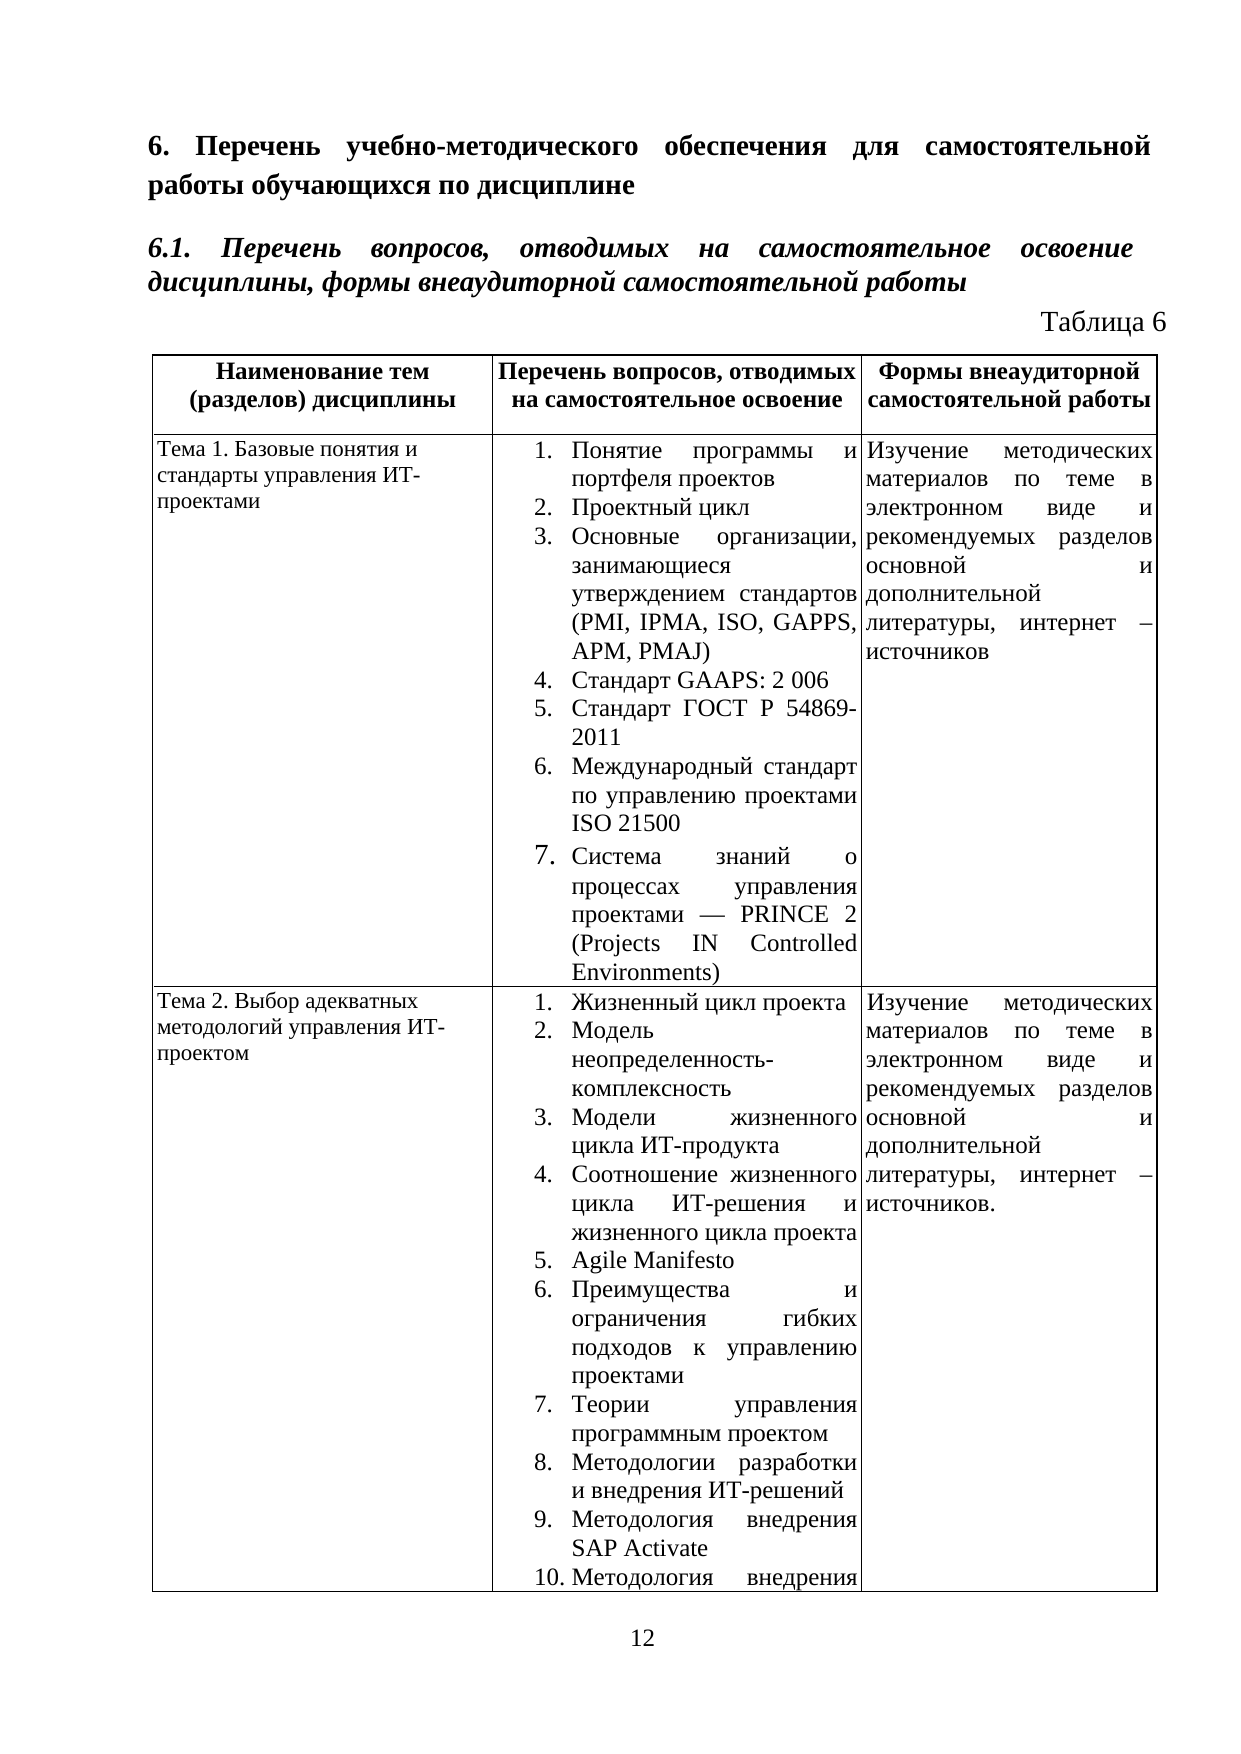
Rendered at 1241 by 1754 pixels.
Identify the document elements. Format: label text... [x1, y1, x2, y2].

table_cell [493, 987, 861, 1591]
table_cell Понятие программы и портфеля проектов Проектный цикл Основные организации, занимающиеся утверждением стандартов (PMI, IPMA, ISO, GAPPS, APM, PMAJ) Стандарт GAAPS: 2 006 Стандарт ГОСТ Р 54869-2011 Международный стандарт по управлению проектами ISO 21500 Система знаний о процессах управления проектами — PRINCE 2 (Projects IN Controlled Environments) [493, 435, 861, 986]
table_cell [153, 987, 492, 1591]
text 6. Перечень учебно-методического обеспечения для самостоятельной работы обучающихся по дисциплине [148, 128, 1152, 201]
table_cell Изучение методических материалов по теме в электронном виде и рекомендуемых разделов основной и дополнительной литературы, интернет – источников [862, 435, 1156, 986]
table_header Перечень вопросов, отводимых на самостоятельное освоение [493, 356, 861, 434]
text Таблица 6 [148, 304, 1167, 337]
table_cell Тема 1. Базовые понятия и стандарты управления ИТ-проектами [153, 435, 492, 986]
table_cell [862, 987, 1156, 1591]
subtitle 6.1. Перечень вопросов, отводимых на самостоятельное освоение дисциплины, формы внеаудиторной самостоятельной работы [148, 231, 1137, 298]
table_header Наименование тем (разделов) дисциплины [153, 356, 492, 434]
table_header Формы внеаудиторной самостоятельной работы [862, 356, 1156, 434]
